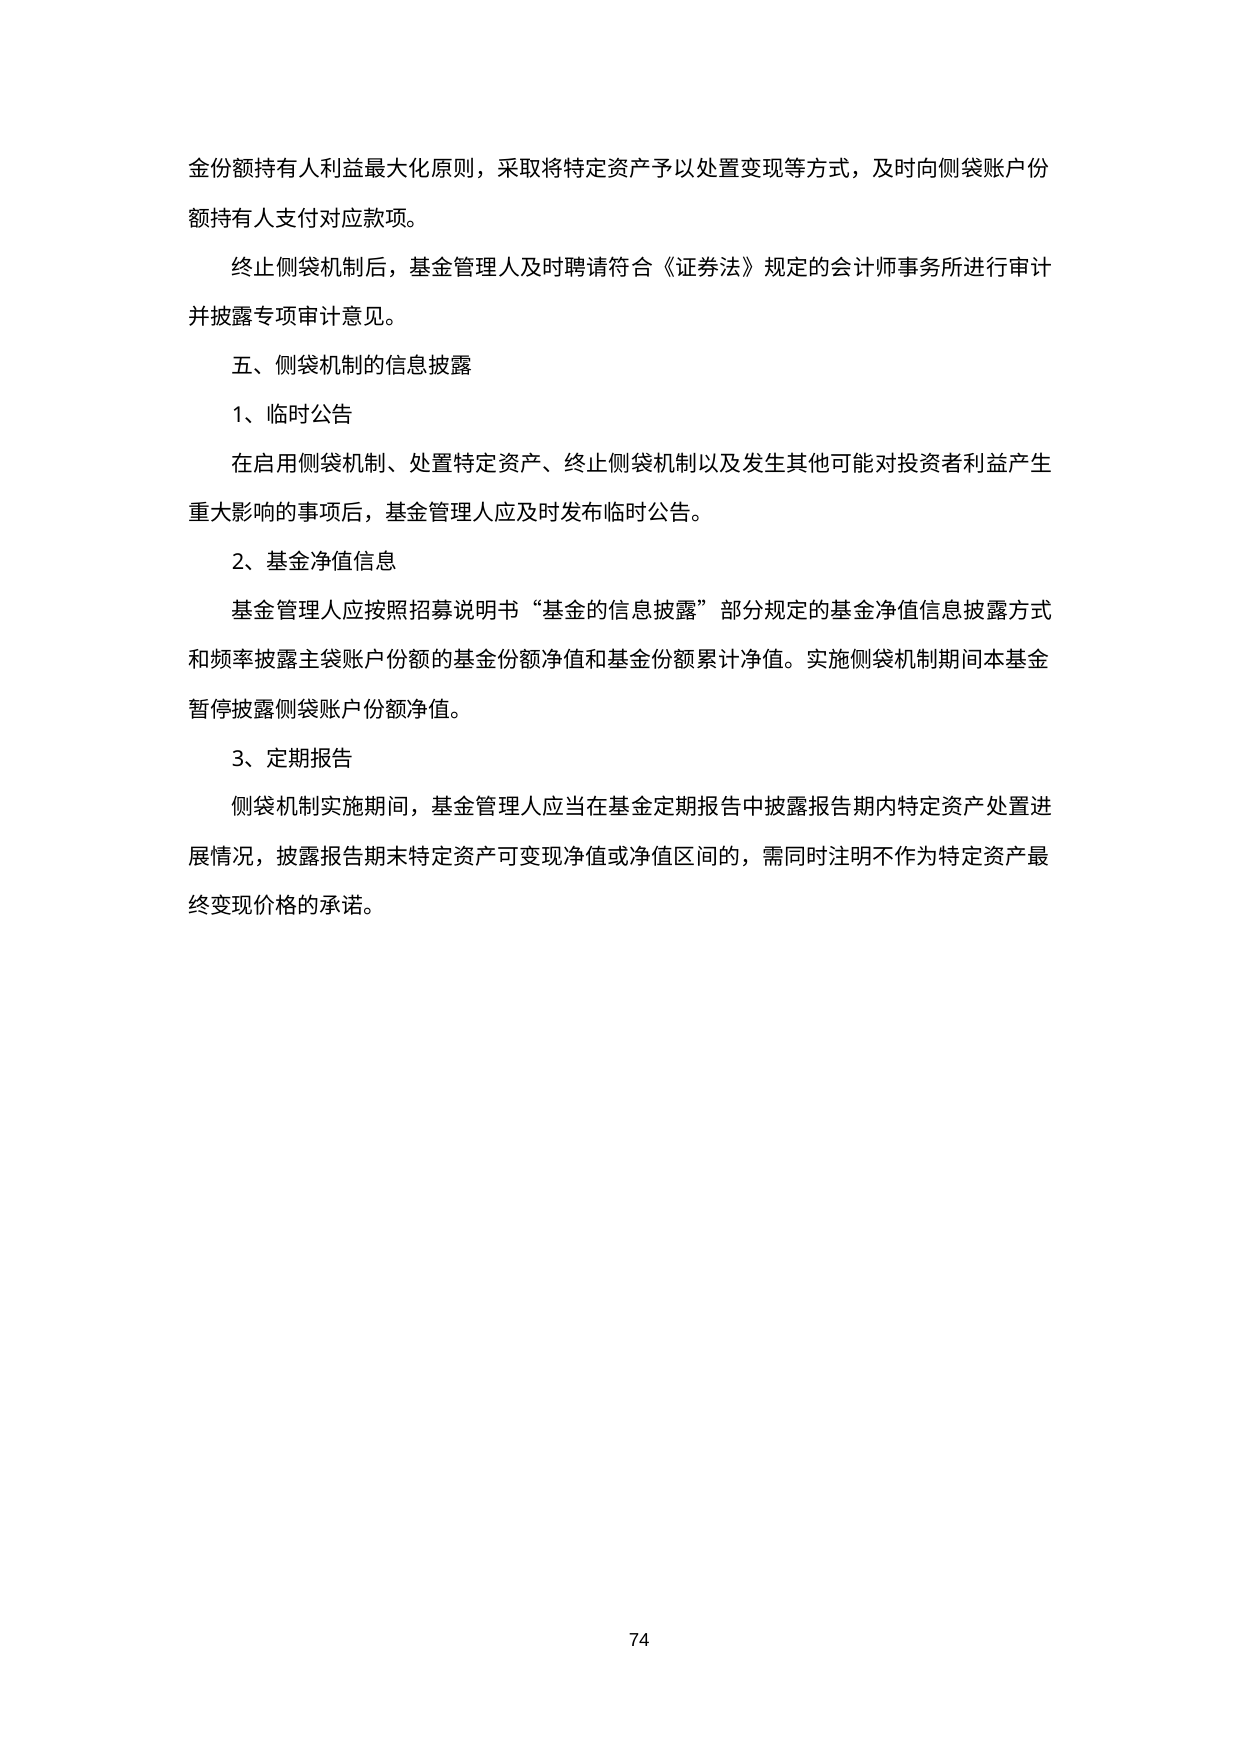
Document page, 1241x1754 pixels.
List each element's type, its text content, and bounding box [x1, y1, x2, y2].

text 1、临时公告 [188, 396, 1052, 429]
text 五、侧袋机制的信息披露 [188, 347, 1052, 380]
text 基金管理人应按照招募说明书“基金的信息披露”部分规定的基金净值信息披露方式和频率披露主袋账户份额的基金份额净值和基金份额累计净值。实施侧袋机制期间本基金暂停披露侧袋账户份额净值。 [188, 592, 1052, 642]
text 终止侧袋机制后，基金管理人及时聘请符合《证券法》规定的会计师事务所进行审计并披露专项审计意见。 [188, 249, 1052, 331]
text 2、基金净值信息 [188, 543, 1052, 576]
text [188, 183, 1052, 233]
text 基金管理人应按照招募说明书“基金的信息披露”部分规定的基金净值信息披露方式和频率披露主袋账户份额的基金份额净值和基金份额累计净值。实施侧袋机制期间本基金暂停披露侧袋账户份额净值。 [188, 674, 1052, 724]
text 在启用侧袋机制、处置特定资产、终止侧袋机制以及发生其他可能对投资者利益产生重大影响的事项后，基金管理人应及时发布临时公告。 [188, 445, 1052, 527]
text 3、定期报告 [188, 740, 1052, 773]
text 侧袋机制实施期间，基金管理人应当在基金定期报告中披露报告期内特定资产处置进展情况，披露报告期末特定资产可变现净值或净值区间的，需同时注明不作为特定资产最终变现价格的承诺。 [188, 871, 1052, 921]
text 侧袋机制实施期间，基金管理人应当在基金定期报告中披露报告期内特定资产处置进展情况，披露报告期末特定资产可变现净值或净值区间的，需同时注明不作为特定资产最终变现价格的承诺。 [188, 789, 1052, 839]
